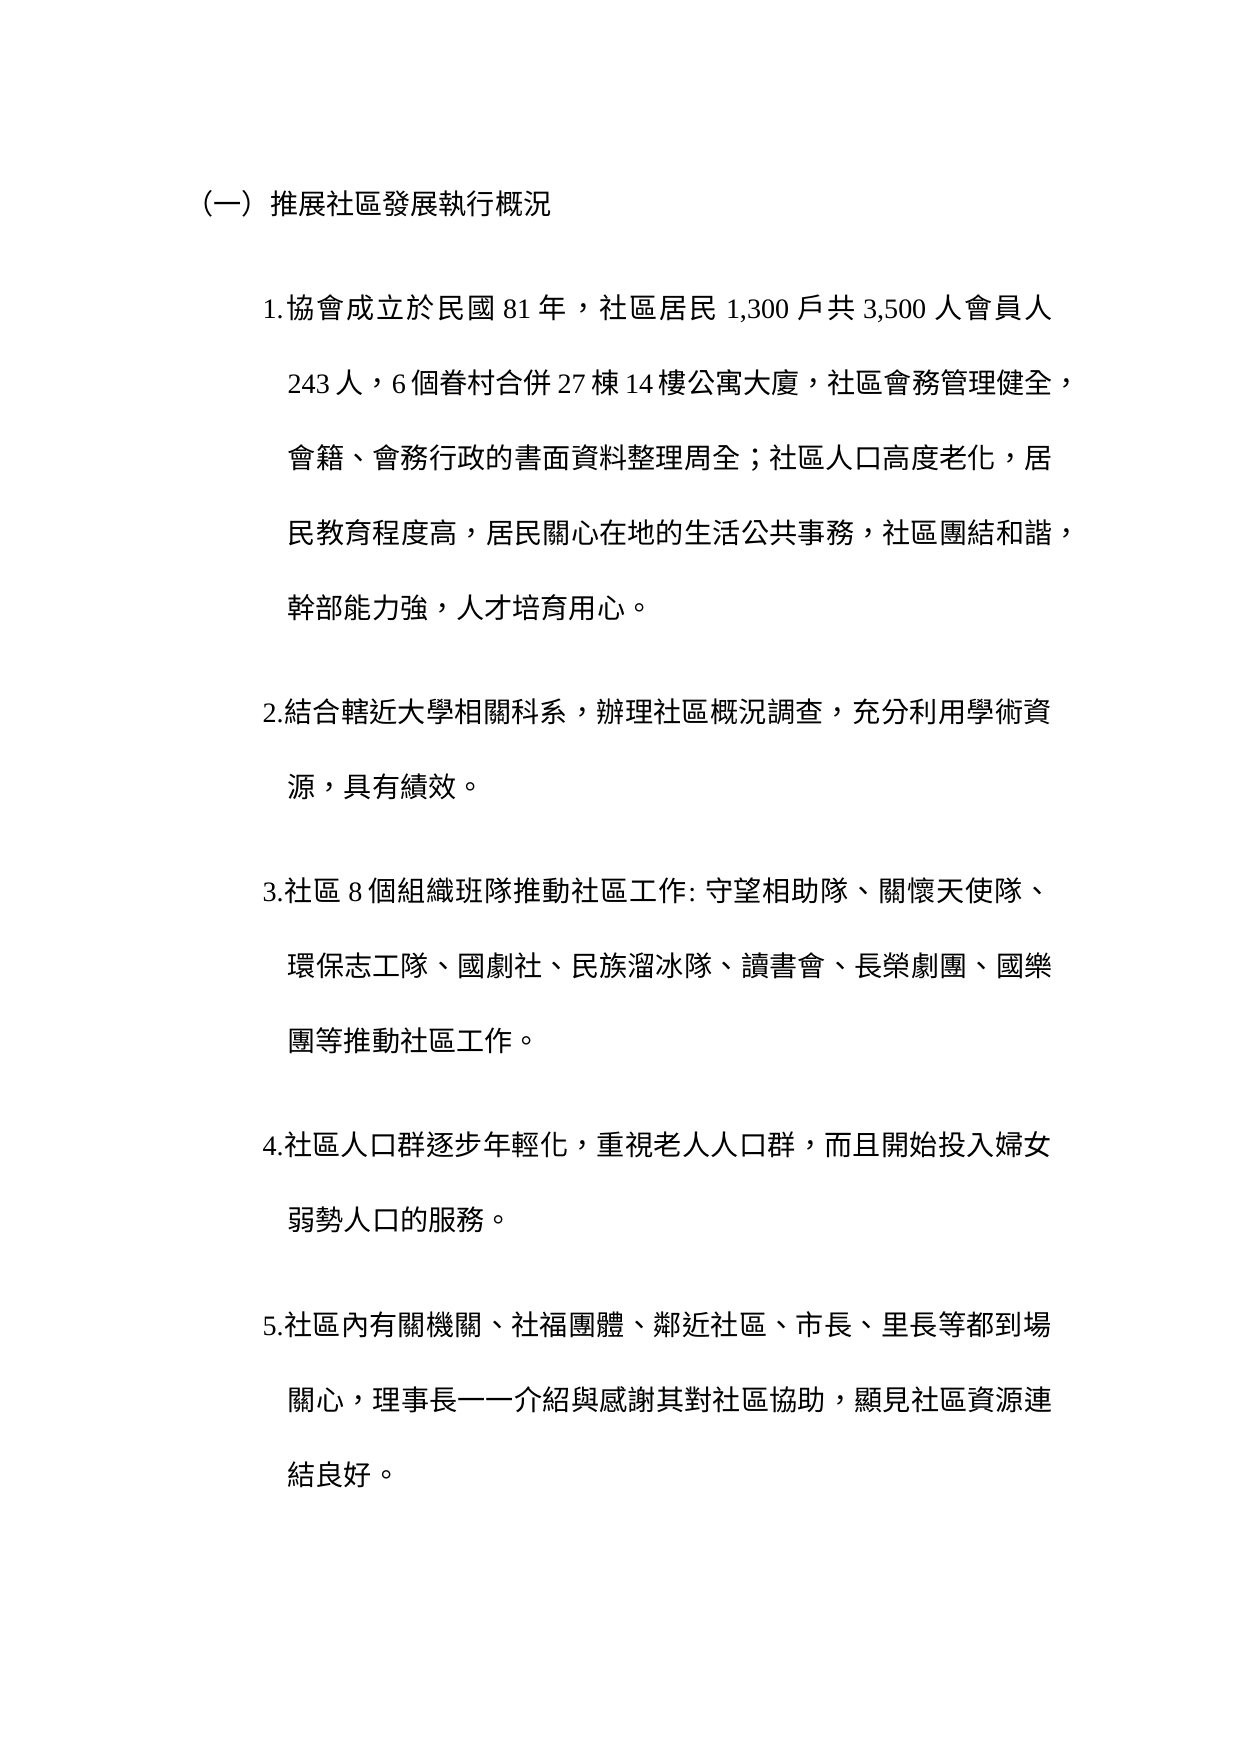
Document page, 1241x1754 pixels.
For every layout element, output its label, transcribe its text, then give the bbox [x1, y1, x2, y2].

text （一）推展社區發展執行概況 [150, 164, 978, 239]
text 5.社區內有關機關、社福團體、鄰近社區、市長、里長等都到場關心，理事長一一介紹與感謝其對社區協助，顯見社區資源連結良好。 [262, 1285, 1053, 1510]
text 2.結合轄近大學相關科系，辦理社區概況調查，充分利用學術資源，具有績效。 [262, 673, 1053, 823]
text 1.協會成立於民國81年，社區居民1,300戶共3,500人會員人243人，6個眷村合併27棟14樓公寓大廈，社區會務管理健全，會籍、會務行政的書面資料整理周全；社區人口高度老化，居民教育程度高，居民關心在地的生活公共事務，社區團結和諧，幹部能力強，人才培育用心。 [262, 269, 1053, 644]
text 4.社區人口群逐步年輕化，重視老人人口群，而且開始投入婦女弱勢人口的服務。 [262, 1106, 1053, 1256]
text 3.社區8個組織班隊推動社區工作: 守望相助隊、關懷天使隊、環保志工隊、國劇社、民族溜冰隊、讀書會、長榮劇團、國樂團等推動社區工作。 [262, 852, 1053, 1077]
